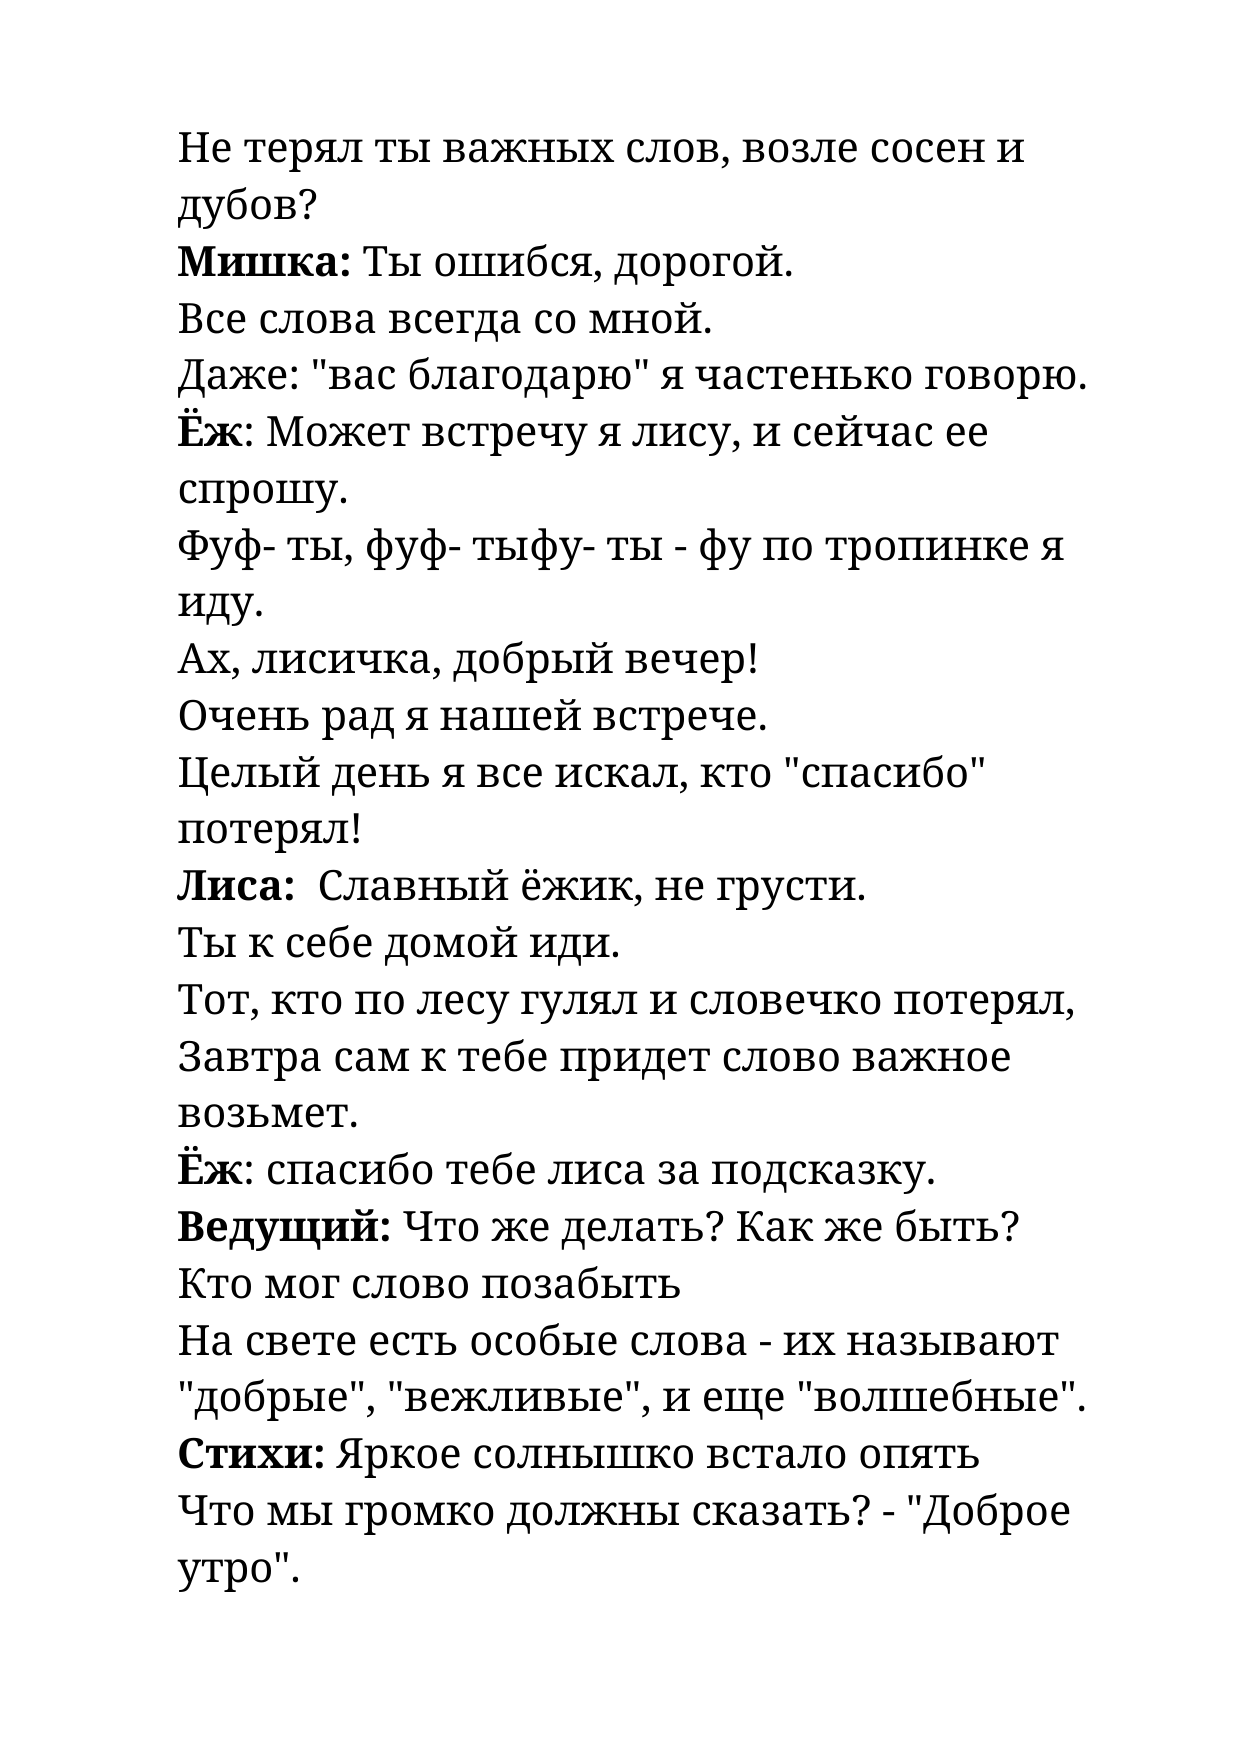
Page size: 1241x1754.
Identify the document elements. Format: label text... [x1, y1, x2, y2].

text Тот, кто по лесу гулял и словечко потерял, [177, 970, 1152, 1026]
text На свете есть особые слова - их называют "добрые", "вежливые", и еще "волшебные". [177, 1310, 1152, 1424]
text Ведущий: Что же делать? Как же быть? [177, 1197, 1152, 1253]
text Даже: "вас благодарю" я частенько говорю. [177, 345, 1152, 402]
text Что мы громко должны сказать? - "Доброе утро". [177, 1481, 1152, 1594]
text Завтра сам к тебе придет слово важное возьмет. [177, 1026, 1152, 1140]
text Ах, лисичка, добрый вечер! [177, 629, 1152, 686]
text Все слова всегда со мной. [177, 288, 1152, 345]
text Мишка: Ты ошибся, дорогой. [177, 232, 1152, 288]
text Очень рад я нашей встрече. [177, 686, 1152, 743]
text Ты к себе домой иди. [177, 913, 1152, 970]
text Стихи: Яркое солнышко встало опять [177, 1424, 1152, 1481]
text Лиса: Славный ёжик, не грусти. [177, 856, 1152, 913]
text Фуф- ты, фуф- тыфу- ты - фу по тропинке я иду. [177, 516, 1152, 629]
text Не терял ты важных слов, возле сосен и дубов? [177, 118, 1152, 232]
text Целый день я все искал, кто "спасибо" потерял! [177, 743, 1152, 856]
text Кто мог слово позабыть [177, 1253, 1152, 1310]
text Ёж: Может встречу я лису, и сейчас ее спрошу. [177, 402, 1152, 516]
text Ёж: спасибо тебе лиса за подсказку. [177, 1140, 1152, 1197]
